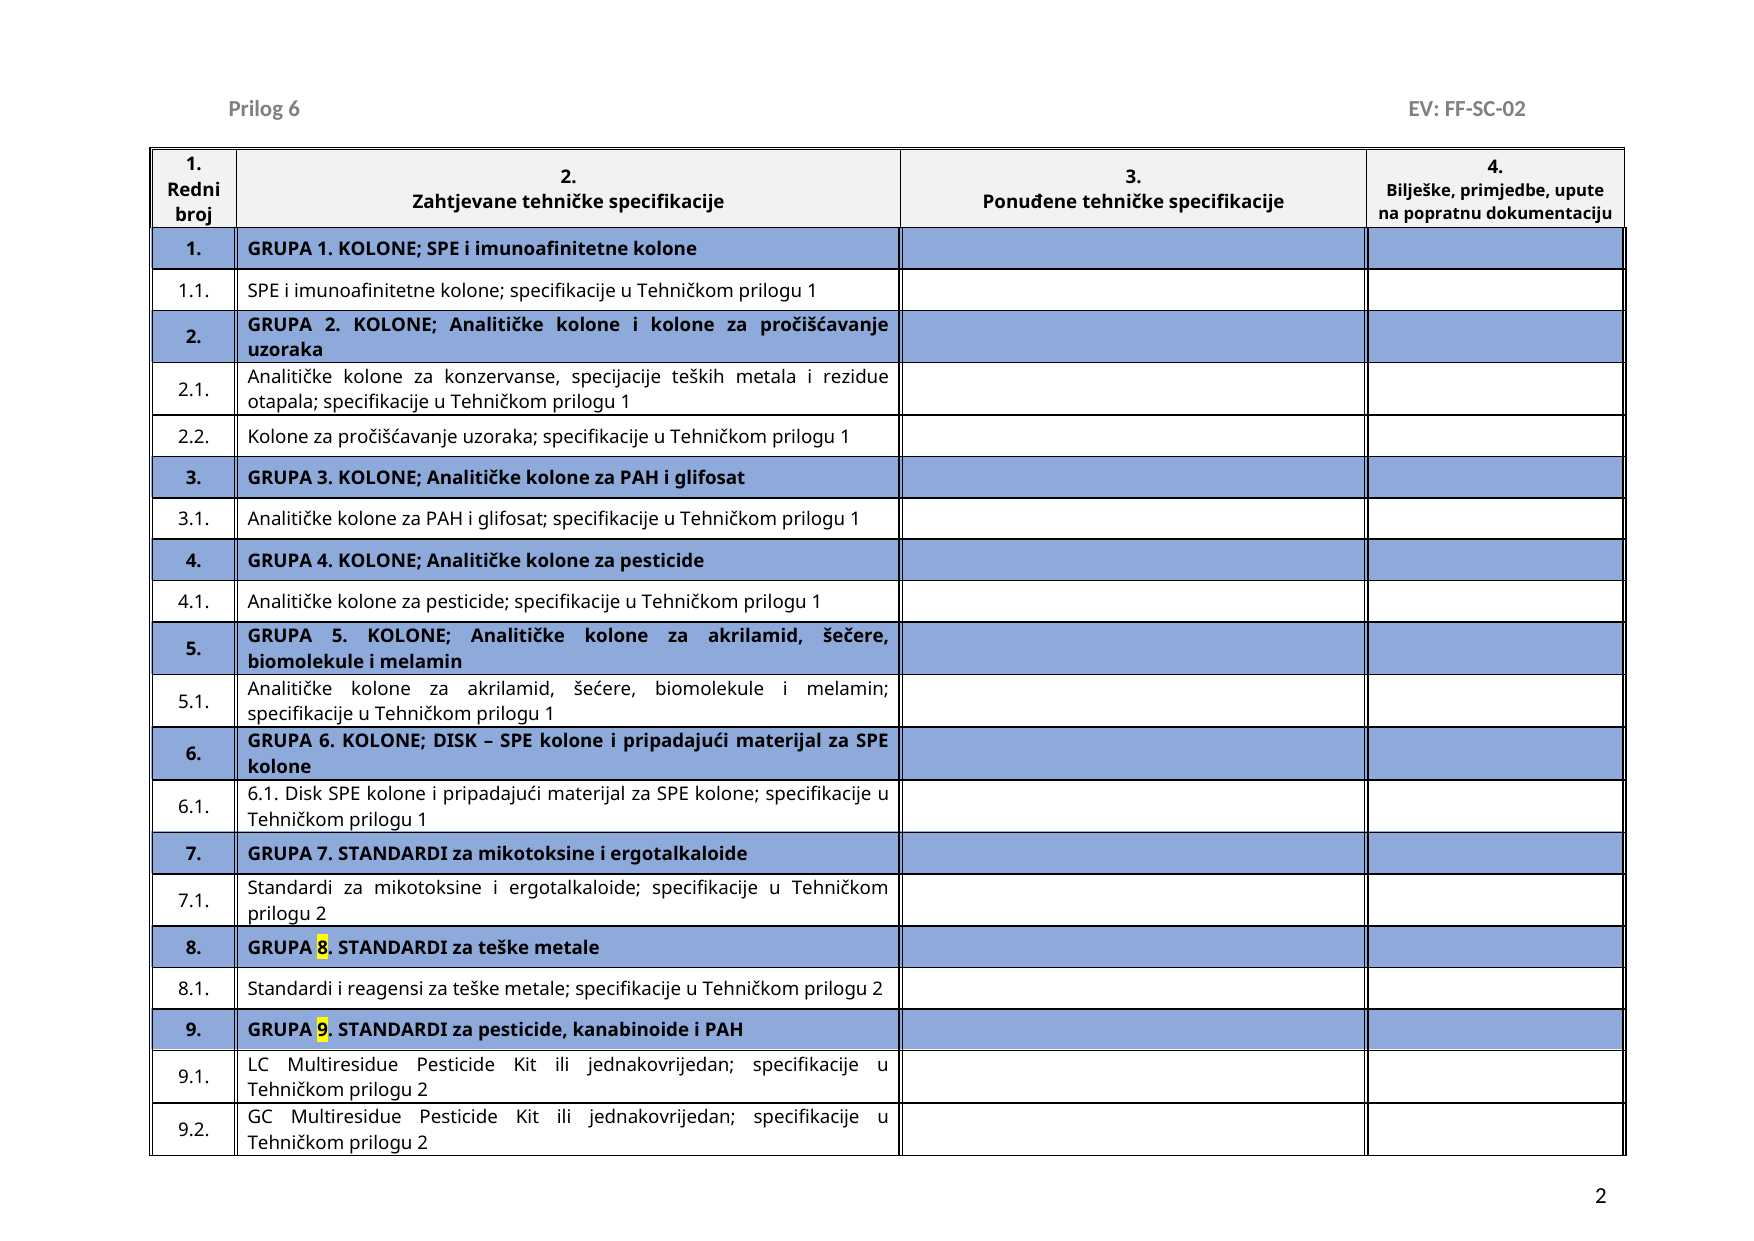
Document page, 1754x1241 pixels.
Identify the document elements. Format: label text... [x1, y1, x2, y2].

table_cell 2.2. [153, 416, 234, 456]
table_cell [903, 416, 1364, 456]
table_cell Analitičke kolone za konzervanse, specijacije teških metala i rezidue otapala; specifikacije u Tehničkom prilogu 1 [238, 363, 898, 414]
table_cell [903, 675, 1364, 726]
table_cell [903, 781, 1364, 831]
table_cell [903, 623, 1364, 674]
table_cell 3.1. [153, 499, 234, 538]
table_cell 9.2. [153, 1104, 234, 1155]
table_cell [903, 927, 1364, 967]
table_cell [1369, 228, 1622, 268]
table_cell [1369, 1104, 1622, 1155]
table_cell 8.1. [153, 968, 234, 1008]
table_cell 6.1. Disk SPE kolone i pripadajući materijal za SPE kolone; specifikacije u Tehničkom prilogu 1 [238, 781, 898, 831]
table_cell 9.1. [153, 1051, 234, 1102]
table_cell GRUPA 6. KOLONE; DISK – SPE kolone i pripadajući materijal za SPE kolone [238, 728, 898, 779]
table_header 2. Zahtjevane tehničke specifikacije [237, 150, 900, 227]
table_cell [903, 1051, 1364, 1102]
table_cell GRUPA 9. STANDARDI za pesticide, kanabinoide i PAH [238, 1010, 898, 1049]
table_header 3. Ponuđene tehničke specifikacije [901, 150, 1366, 227]
table_header 1. Redni broj [153, 150, 236, 227]
table_cell 5. [153, 623, 234, 674]
table_cell [1369, 968, 1622, 1008]
table_cell [1369, 675, 1622, 726]
table_cell [903, 540, 1364, 580]
table_cell [1369, 416, 1622, 456]
table_cell LC Multiresidue Pesticide Kit ili jednakovrijedan; specifikacije u Tehničkom prilogu 2 [238, 1051, 898, 1102]
table_cell 5.1. [153, 675, 234, 726]
table_cell GRUPA 4. KOLONE; Analitičke kolone za pesticide [238, 540, 898, 580]
table_cell GRUPA 8. STANDARDI za teške metale [238, 927, 898, 967]
table_cell Standardi za mikotoksine i ergotalkaloide; specifikacije u Tehničkom prilogu 2 [238, 875, 898, 925]
table_cell [1369, 728, 1622, 779]
table_header 4. Bilješke, primjedbe, upute na popratnu dokumentaciju [1367, 150, 1624, 227]
table_cell [1369, 875, 1622, 925]
table_cell 7.1. [153, 875, 234, 925]
table_cell [903, 228, 1364, 268]
table_cell [903, 270, 1364, 309]
table_cell Kolone za pročišćavanje uzoraka; specifikacije u Tehničkom prilogu 1 [238, 416, 898, 456]
table_cell GRUPA 1. KOLONE; SPE i imunoafinitetne kolone [238, 228, 898, 268]
table_cell [1369, 499, 1622, 538]
table_cell 4. [153, 540, 234, 580]
table_cell [903, 968, 1364, 1008]
table_cell [1369, 927, 1622, 967]
table_cell [903, 1104, 1364, 1155]
table_cell [1369, 623, 1622, 674]
table_cell [903, 363, 1364, 414]
table_cell [1369, 311, 1622, 362]
table_cell 2. [153, 311, 234, 362]
table_cell [903, 499, 1364, 538]
table_cell [1369, 581, 1622, 621]
table_cell [1369, 1010, 1622, 1049]
table_cell 1.1. [153, 270, 234, 309]
table_cell GRUPA 7. STANDARDI za mikotoksine i ergotalkaloide [238, 833, 898, 873]
table_cell 7. [153, 833, 234, 873]
table_cell GRUPA 5. KOLONE; Analitičke kolone za akrilamid, šečere, biomolekule i melamin [238, 623, 898, 674]
table_cell 3. [153, 457, 234, 497]
table_cell 4.1. [153, 581, 234, 621]
table_cell [903, 457, 1364, 497]
table_cell [1369, 781, 1622, 831]
table_cell 6. [153, 728, 234, 779]
table_cell [903, 581, 1364, 621]
table_cell GRUPA 3. KOLONE; Analitičke kolone za PAH i glifosat [238, 457, 898, 497]
table_cell GRUPA 2. KOLONE; Analitičke kolone i kolone za pročišćavanje uzoraka [238, 311, 898, 362]
table_cell Analitičke kolone za akrilamid, šećere, biomolekule i melamin; specifikacije u Tehničkom prilogu 1 [238, 675, 898, 726]
table_cell 6.1. [153, 781, 234, 831]
table_cell [903, 1010, 1364, 1049]
table_cell [1369, 1051, 1622, 1102]
table_cell [1369, 363, 1622, 414]
table_cell 2.1. [153, 363, 234, 414]
table_cell [1369, 457, 1622, 497]
table_cell Analitičke kolone za pesticide; specifikacije u Tehničkom prilogu 1 [238, 581, 898, 621]
table_cell GC Multiresidue Pesticide Kit ili jednakovrijedan; specifikacije u Tehničkom prilogu 2 [238, 1104, 898, 1155]
table_cell 8. [153, 927, 234, 967]
table_cell Standardi i reagensi za teške metale; specifikacije u Tehničkom prilogu 2 [238, 968, 898, 1008]
table_cell 1. [153, 228, 234, 268]
table_cell [903, 875, 1364, 925]
table_cell SPE i imunoafinitetne kolone; specifikacije u Tehničkom prilogu 1 [238, 270, 898, 309]
table_cell [1369, 540, 1622, 580]
table_cell [903, 311, 1364, 362]
table_cell [1369, 270, 1622, 309]
table_cell [903, 833, 1364, 873]
table_cell Analitičke kolone za PAH i glifosat; specifikacije u Tehničkom prilogu 1 [238, 499, 898, 538]
table_cell 9. [153, 1010, 234, 1049]
table_cell [903, 728, 1364, 779]
table_cell [1369, 833, 1622, 873]
